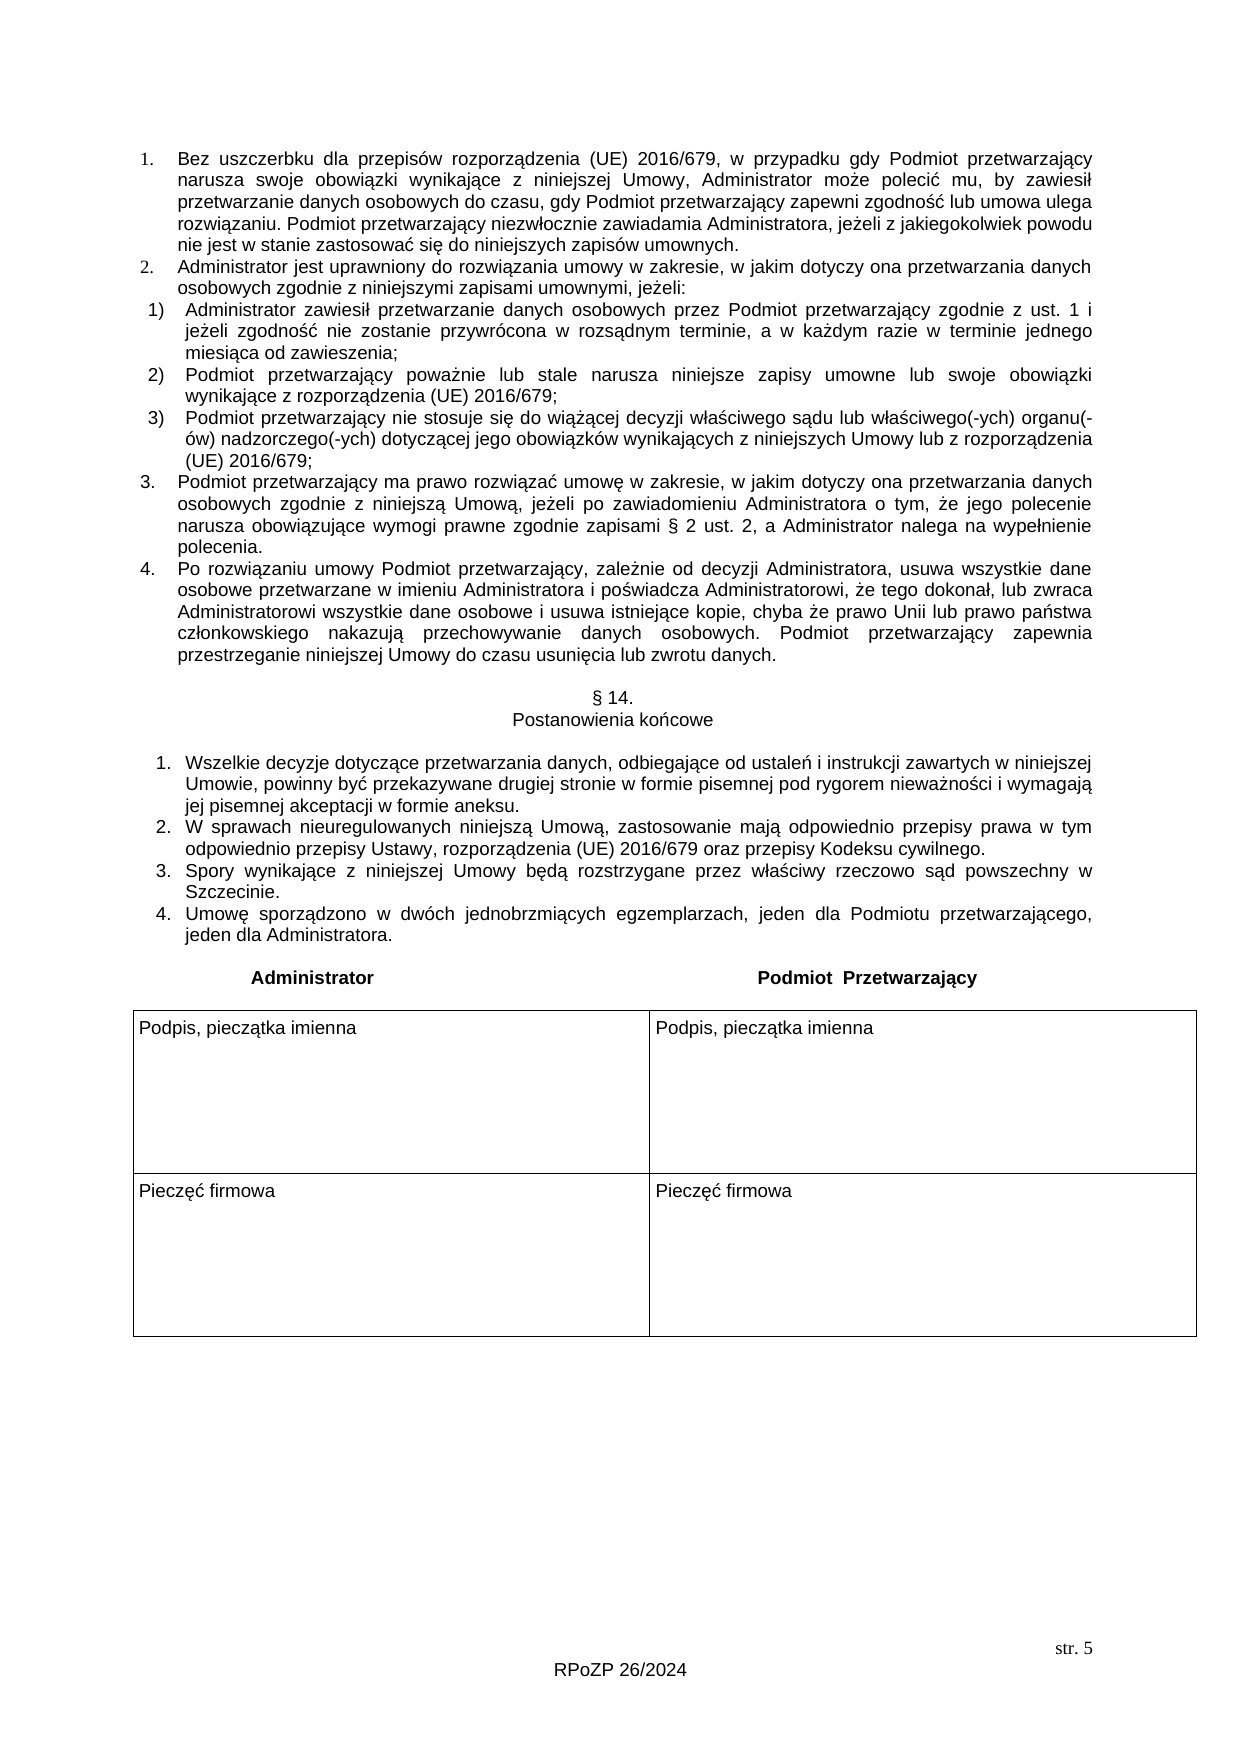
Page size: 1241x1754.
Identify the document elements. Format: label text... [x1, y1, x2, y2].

list Po rozwiązaniu umowy Podmiot przetwarzający, zależnie od decyzji Administratora, usuwa wszystkie dane osobowe przetwarzane w imieniu Administratora i poświadcza Administratorowi, że tego dokonał, lub zwraca Administratorowi wszystkie dane osobowe i usuwa istniejące kopie, chyba że prawo Unii lub prawo państwa członkowskiego nakazują przechowywanie danych osobowych. Podmiot przetwarzający zapewnia przestrzeganie niniejszej Umowy do czasu usunięcia lub zwrotu danych. [140, 557, 1093, 665]
list Podmiot przetwarzający nie stosuje się do wiążącej decyzji właściwego sądu lub właściwego(-ych) organu(-ów) nadzorczego(-ych) dotyczącej jego obowiązków wynikających z niniejszych Umowy lub z rozporządzenia (UE) 2016/679; [148, 407, 1093, 471]
list W sprawach nieuregulowanych niniejszą Umową, zastosowanie mają odpowiednio przepisy prawa w tym odpowiednio przepisy Ustawy, rozporządzenia (UE) 2016/679 oraz przepisy Kodeksu cywilnego. [156, 816, 1093, 859]
list Spory wynikające z niniejszej Umowy będą rozstrzygane przez właściwy rzeczowo sąd powszechny w Szczecinie. [156, 859, 1093, 902]
list Podmiot przetwarzający ma prawo rozwiązać umowę w zakresie, w jakim dotyczy ona przetwarzania danych osobowych zgodnie z niniejszą Umową, jeżeli po zawiadomieniu Administratora o tym, że jego polecenie narusza obowiązujące wymogi prawne zgodnie zapisami § 2 ust. 2, a Administrator nalega na wypełnienie polecenia. [140, 471, 1093, 557]
list Wszelkie decyzje dotyczące przetwarzania danych, odbiegające od ustaleń i instrukcji zawartych w niniejszej Umowie, powinny być przekazywane drugiej stronie w formie pisemnej pod rygorem nieważności i wymagają jej pisemnej akceptacji w formie aneksu. [156, 752, 1093, 816]
list Postanowienia końcowe [133, 708, 1093, 730]
list § 14. [133, 687, 1093, 708]
text Administrator Podmiot Przetwarzający [148, 967, 1093, 989]
list Podmiot przetwarzający poważnie lub stale narusza niniejsze zapisy umowne lub swoje obowiązki wynikające z rozporządzenia (UE) 2016/679; [148, 363, 1093, 407]
list Bez uszczerbku dla przepisów rozporządzenia (UE) 2016/679, w przypadku gdy Podmiot przetwarzający narusza swoje obowiązki wynikające z niniejszej Umowy, Administrator może polecić mu, by zawiesił przetwarzanie danych osobowych do czasu, gdy Podmiot przetwarzający zapewni zgodność lub umowa ulega rozwiązaniu. Podmiot przetwarzający niezwłocznie zawiadamia Administratora, jeżeli z jakiegokolwiek powodu nie jest w stanie zastosować się do niniejszych zapisów umownych. [140, 148, 1093, 256]
list Administrator zawiesił przetwarzanie danych osobowych przez Podmiot przetwarzający zgodnie z ust. 1 i jeżeli zgodność nie zostanie przywrócona w rozsądnym terminie, a w każdym razie w terminie jednego miesiąca od zawieszenia; [148, 299, 1093, 363]
table_header Podpis, pieczątka imienna [134, 1011, 649, 1173]
table_header Podpis, pieczątka imienna [650, 1011, 1196, 1173]
table_cell Pieczęć firmowa [650, 1174, 1196, 1336]
table_cell Pieczęć firmowa [134, 1174, 649, 1336]
list Umowę sporządzono w dwóch jednobrzmiących egzemplarzach, jeden dla Podmiotu przetwarzającego, jeden dla Administratora. [156, 902, 1093, 946]
list Administrator jest uprawniony do rozwiązania umowy w zakresie, w jakim dotyczy ona przetwarzania danych osobowych zgodnie z niniejszymi zapisami umownymi, jeżeli: [140, 256, 1093, 299]
